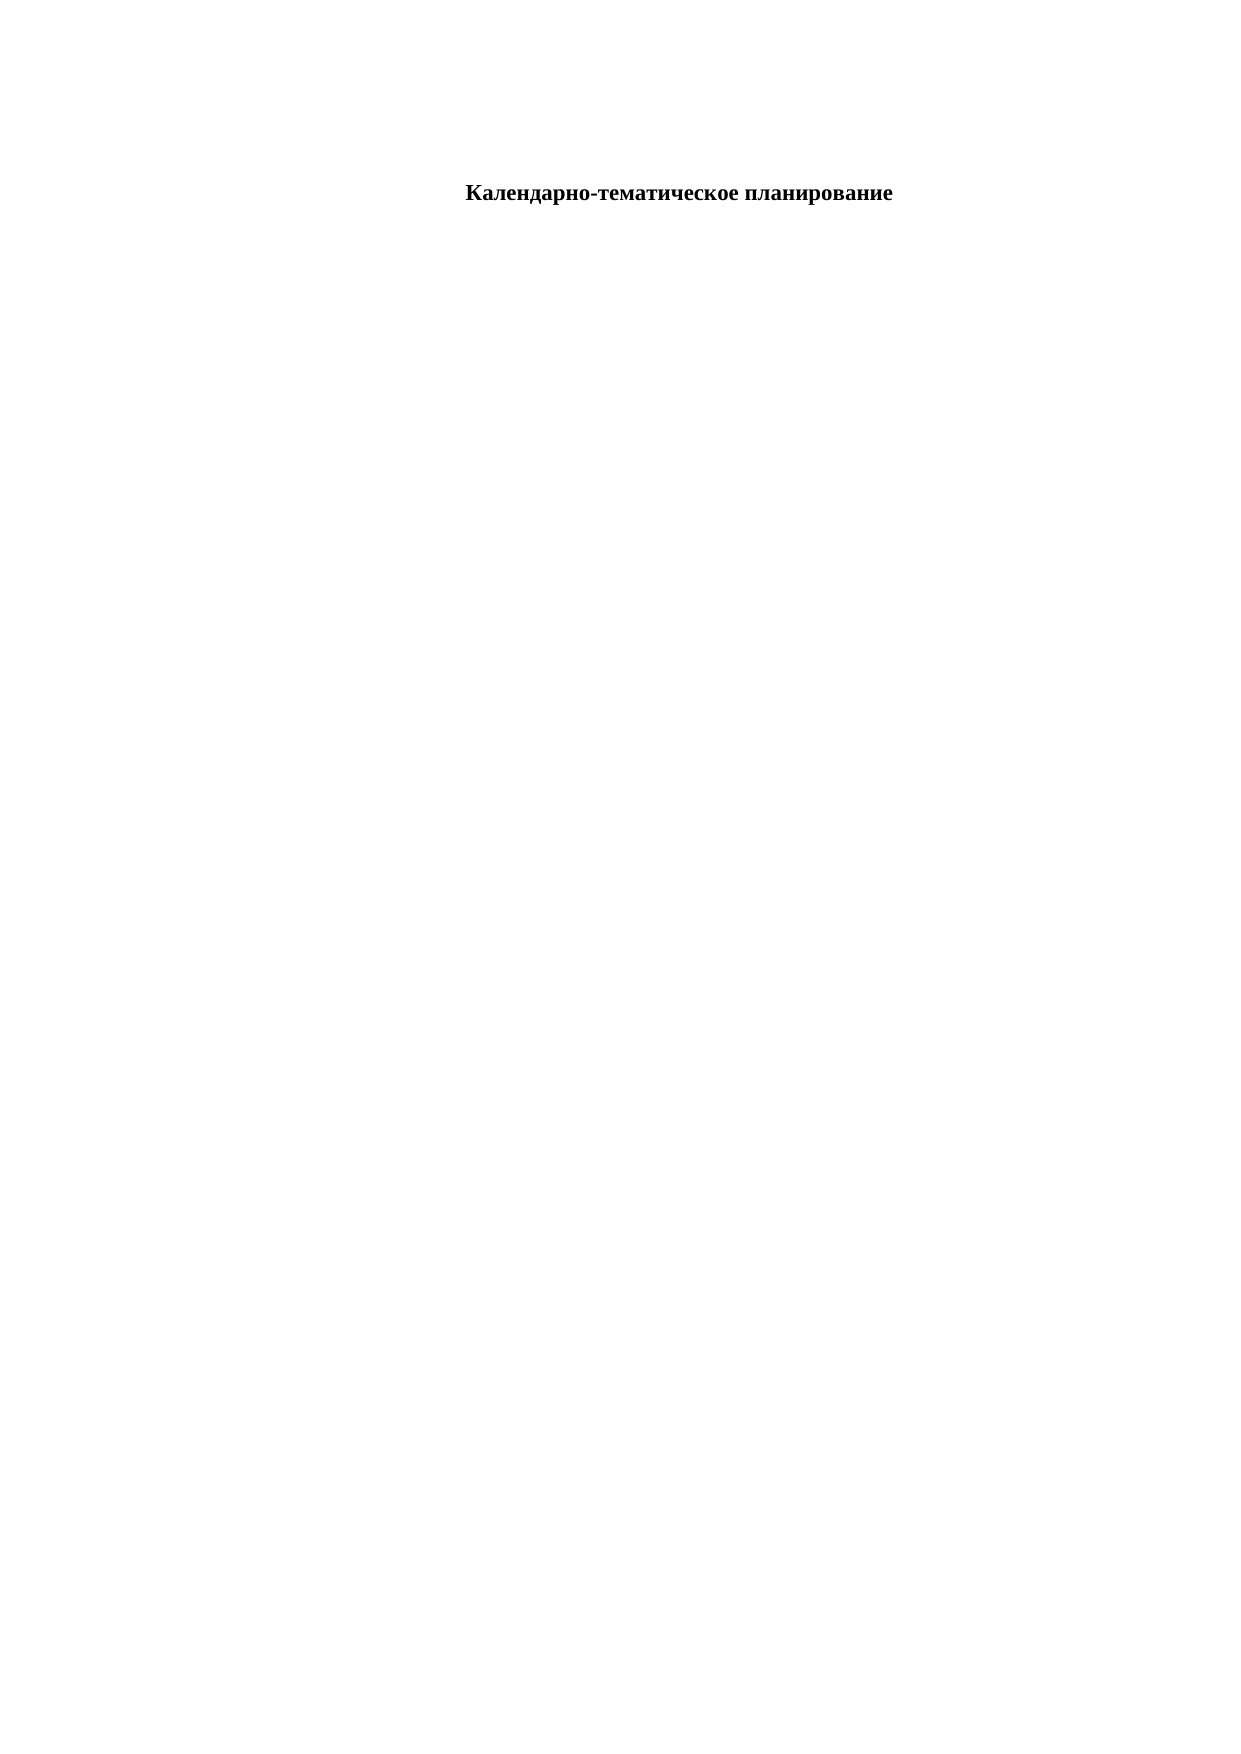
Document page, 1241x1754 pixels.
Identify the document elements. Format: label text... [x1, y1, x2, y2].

text Календарно-тематическое планирование [118, 178, 1240, 205]
